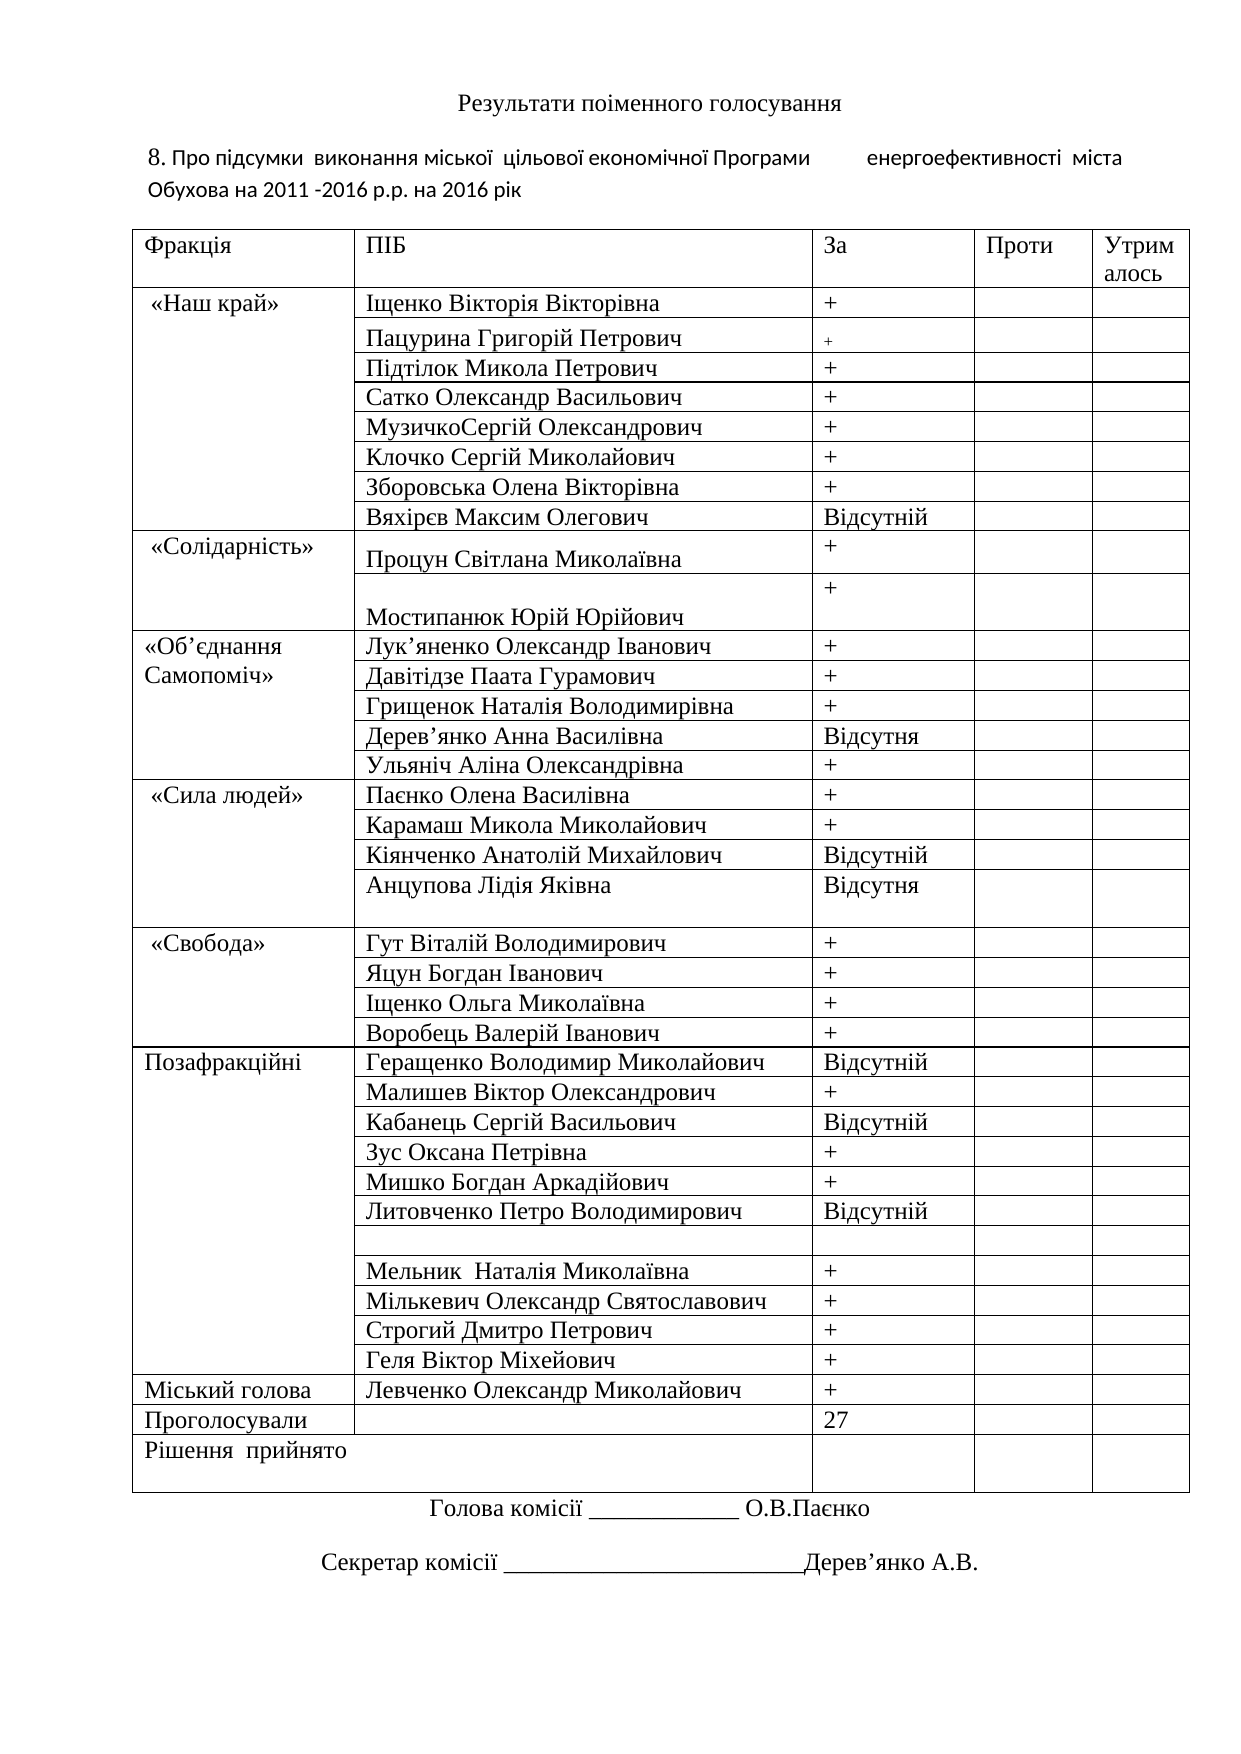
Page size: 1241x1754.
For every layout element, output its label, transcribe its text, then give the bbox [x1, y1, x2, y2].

table_cell [355, 1405, 812, 1434]
table_cell [1093, 1316, 1189, 1344]
table_cell + [813, 1167, 974, 1195]
table_cell [975, 1435, 1092, 1492]
table_cell Зус Оксана Петрівна [355, 1137, 812, 1166]
table_cell [1093, 531, 1189, 572]
table_cell + [813, 1137, 974, 1166]
table_cell [1093, 751, 1189, 779]
table_cell «Наш край» [133, 288, 354, 530]
table_cell [1093, 958, 1189, 987]
table_cell [975, 1226, 1092, 1255]
table_cell + [813, 318, 974, 352]
table_cell Відсутній [813, 1107, 974, 1136]
table_cell + [813, 1018, 974, 1046]
table_cell [975, 1256, 1092, 1285]
table_cell [975, 840, 1092, 869]
table_cell Литовченко Петро Володимирович [355, 1196, 812, 1225]
table_cell [975, 870, 1092, 927]
table_cell [975, 1405, 1092, 1434]
table_cell [975, 928, 1092, 957]
table_cell [1093, 780, 1189, 809]
table_cell + [813, 780, 974, 809]
table_cell [975, 691, 1092, 720]
text Секретар комісії ________________________Дерев’янко А.В. [148, 1547, 1152, 1576]
table_cell Анцупова Лідія Яківна [355, 870, 812, 927]
table_cell + [813, 751, 974, 779]
table_cell [1093, 1196, 1189, 1225]
table_cell [975, 1137, 1092, 1166]
table_cell Мишко Богдан Аркадійович [355, 1167, 812, 1195]
table_cell [975, 1077, 1092, 1106]
table_cell [1093, 661, 1189, 690]
table_cell [1093, 318, 1189, 352]
table_cell Геращенко Володимир Миколайович [355, 1048, 812, 1076]
table_cell [1093, 1018, 1189, 1046]
table_cell Проголосували [133, 1405, 354, 1434]
table_cell Гут Віталій Володимирович [355, 928, 812, 957]
table_cell Позафракційні [133, 1048, 354, 1374]
table_cell + [813, 1316, 974, 1344]
table_cell [1093, 1167, 1189, 1195]
table_cell [1093, 442, 1189, 471]
table_cell [1093, 1077, 1189, 1106]
table_cell Іщенко Ольга Миколаївна [355, 988, 812, 1017]
table_cell [1093, 288, 1189, 317]
table_cell [975, 958, 1092, 987]
table_cell [975, 353, 1092, 381]
table_cell + [813, 442, 974, 471]
table_cell + [813, 1256, 974, 1285]
table_cell Міський голова [133, 1375, 354, 1404]
table_cell [1093, 353, 1189, 381]
table_cell [1093, 840, 1189, 869]
table_cell [975, 780, 1092, 809]
table_cell [975, 1107, 1092, 1136]
table_cell [975, 1375, 1092, 1404]
table_cell + [813, 412, 974, 441]
table_cell [355, 1226, 812, 1255]
table_cell [1093, 1405, 1189, 1434]
table_cell + [813, 1345, 974, 1374]
table_cell [975, 631, 1092, 660]
table_cell Яцун Богдан Іванович [355, 958, 812, 987]
table_cell [1093, 1286, 1189, 1314]
table_cell + [813, 810, 974, 839]
table_cell [1093, 412, 1189, 441]
table_cell Грищенок Наталія Володимирівна [355, 691, 812, 720]
table_header ПІБ [355, 230, 812, 287]
table_cell Кабанець Сергій Васильович [355, 1107, 812, 1136]
table_cell Пацурина Григорій Петрович [355, 318, 812, 352]
table_cell [975, 531, 1092, 572]
table_cell Кіянченко Анатолій Михайлович [355, 840, 812, 869]
table_cell [975, 1196, 1092, 1225]
table_cell Воробець Валерій Іванович [355, 1018, 812, 1046]
table_cell Вяхірєв Максим Олегович [355, 502, 812, 530]
table_cell [975, 472, 1092, 501]
table_cell Відсутній [813, 502, 974, 530]
table_cell [975, 442, 1092, 471]
table_cell Мельник Наталія Миколаївна [355, 1256, 812, 1285]
table_header Фракція [133, 230, 354, 287]
table_cell [1093, 1256, 1189, 1285]
table_cell Лук’яненко Олександр Іванович [355, 631, 812, 660]
table_cell + [813, 574, 974, 630]
table_cell + [813, 383, 974, 411]
table_cell [975, 1018, 1092, 1046]
table_cell [975, 1286, 1092, 1314]
table_cell Геля Віктор Міхейович [355, 1345, 812, 1374]
table_cell «Об’єднання Самопоміч» [133, 631, 354, 779]
table_cell [975, 810, 1092, 839]
table_cell [1093, 1107, 1189, 1136]
table_cell [975, 502, 1092, 530]
text Голова комісії ____________ О.В.Паєнко [148, 1493, 1152, 1522]
table_cell + [813, 691, 974, 720]
table_cell [975, 383, 1092, 411]
table_cell «Свобода» [133, 928, 354, 1046]
table_header Проти [975, 230, 1092, 287]
table_cell [975, 661, 1092, 690]
table_cell + [813, 472, 974, 501]
table_cell [975, 988, 1092, 1017]
table_cell [1093, 1226, 1189, 1255]
table_cell [1093, 1345, 1189, 1374]
table_cell [1093, 1375, 1189, 1404]
table_cell Рішення прийнято [133, 1435, 812, 1492]
table_cell «Сила людей» [133, 780, 354, 927]
table_cell [1093, 870, 1189, 927]
table_cell Дерев’янко Анна Василівна [355, 721, 812, 749]
table_cell Відсутня [813, 870, 974, 927]
table_cell [1093, 502, 1189, 530]
table_cell Зборовська Олена Вікторівна [355, 472, 812, 501]
table_cell [975, 751, 1092, 779]
table_header За [813, 230, 974, 287]
table_cell Відсутній [813, 1048, 974, 1076]
table_cell [975, 1345, 1092, 1374]
table_cell [813, 1226, 974, 1255]
table_cell + [813, 988, 974, 1017]
table_cell [1093, 928, 1189, 957]
table_cell Давітідзе Паата Гурамович [355, 661, 812, 690]
table_cell [975, 318, 1092, 352]
table_cell + [813, 531, 974, 572]
table_cell [1093, 691, 1189, 720]
table_cell [1093, 988, 1189, 1017]
table_cell [975, 574, 1092, 630]
table_cell 27 [813, 1405, 974, 1434]
table_cell Підтілок Микола Петрович [355, 353, 812, 381]
table_cell Відсутня [813, 721, 974, 749]
table_cell [1093, 721, 1189, 749]
table_cell [1093, 1048, 1189, 1076]
table_cell МузичкоСергій Олександрович [355, 412, 812, 441]
table_cell + [813, 928, 974, 957]
table_cell [1093, 810, 1189, 839]
table_cell [1093, 574, 1189, 630]
table_cell [975, 288, 1092, 317]
table_cell [1093, 1435, 1189, 1492]
table_cell + [813, 288, 974, 317]
table_cell + [813, 1077, 974, 1106]
table_cell [1093, 1137, 1189, 1166]
table_cell Процун Світлана Миколаївна [355, 531, 812, 572]
table_cell Ульяніч Аліна Олександрівна [355, 751, 812, 779]
table_cell [813, 1435, 974, 1492]
table_cell Мількевич Олександр Святославович [355, 1286, 812, 1314]
table_cell [1093, 631, 1189, 660]
table_cell Карамаш Микола Миколайович [355, 810, 812, 839]
table_cell Клочко Сергій Миколайович [355, 442, 812, 471]
table_cell [1093, 472, 1189, 501]
table_cell Сатко Олександр Васильович [355, 383, 812, 411]
table_header Утрималось [1093, 230, 1189, 287]
table_cell [975, 1316, 1092, 1344]
table_cell + [813, 1375, 974, 1404]
table_cell Відсутній [813, 1196, 974, 1225]
table_cell + [813, 1286, 974, 1314]
text 8. Про підсумки виконання міської цільової економічної Програми енергоефективності міста Обухова на 2011 -2016 р.р. на 2016 рік [148, 142, 1152, 204]
table_cell [975, 1048, 1092, 1076]
table_cell Строгий Дмитро Петрович [355, 1316, 812, 1344]
table_cell Іщенко Вікторія Вікторівна [355, 288, 812, 317]
table_cell Малишев Віктор Олександрович [355, 1077, 812, 1106]
table_cell [1093, 383, 1189, 411]
table_cell Левченко Олександр Миколайович [355, 1375, 812, 1404]
table_cell + [813, 631, 974, 660]
table_cell Паєнко Олена Василівна [355, 780, 812, 809]
table_cell + [813, 353, 974, 381]
table_cell [975, 412, 1092, 441]
table_cell «Солідарність» [133, 531, 354, 630]
table_cell Мостипанюк Юрій Юрійович [355, 574, 812, 630]
table_cell + [813, 958, 974, 987]
table_cell [975, 1167, 1092, 1195]
table_cell [975, 721, 1092, 749]
table_cell Відсутній [813, 840, 974, 869]
text Результати поіменного голосування [148, 88, 1152, 117]
table_cell + [813, 661, 974, 690]
